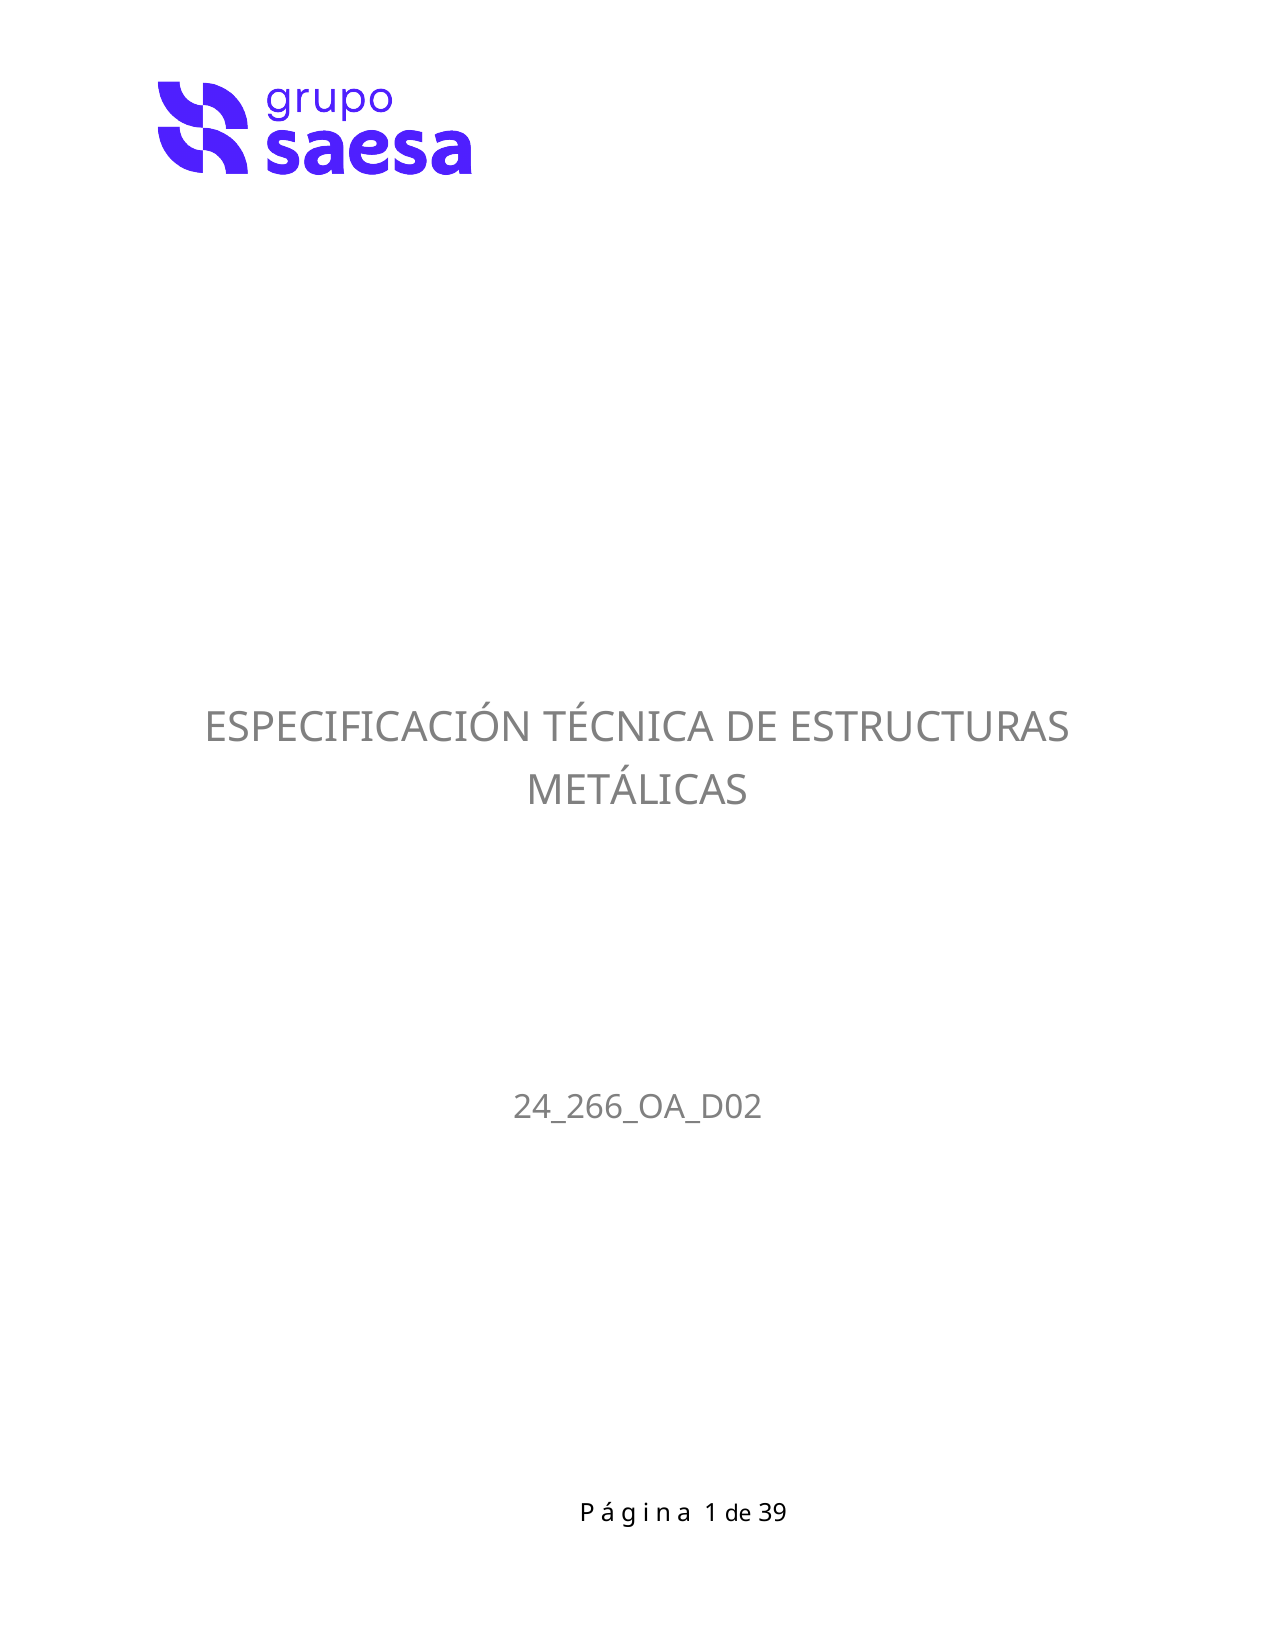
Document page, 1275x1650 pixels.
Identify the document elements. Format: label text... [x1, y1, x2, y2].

picture [147, 73, 481, 178]
text ESPECIFICACIÓN TÉCNICA DE ESTRUCTURAS METÁLICAS [148, 696, 1127, 817]
text 24_266_OA_D02 [148, 1083, 1127, 1128]
